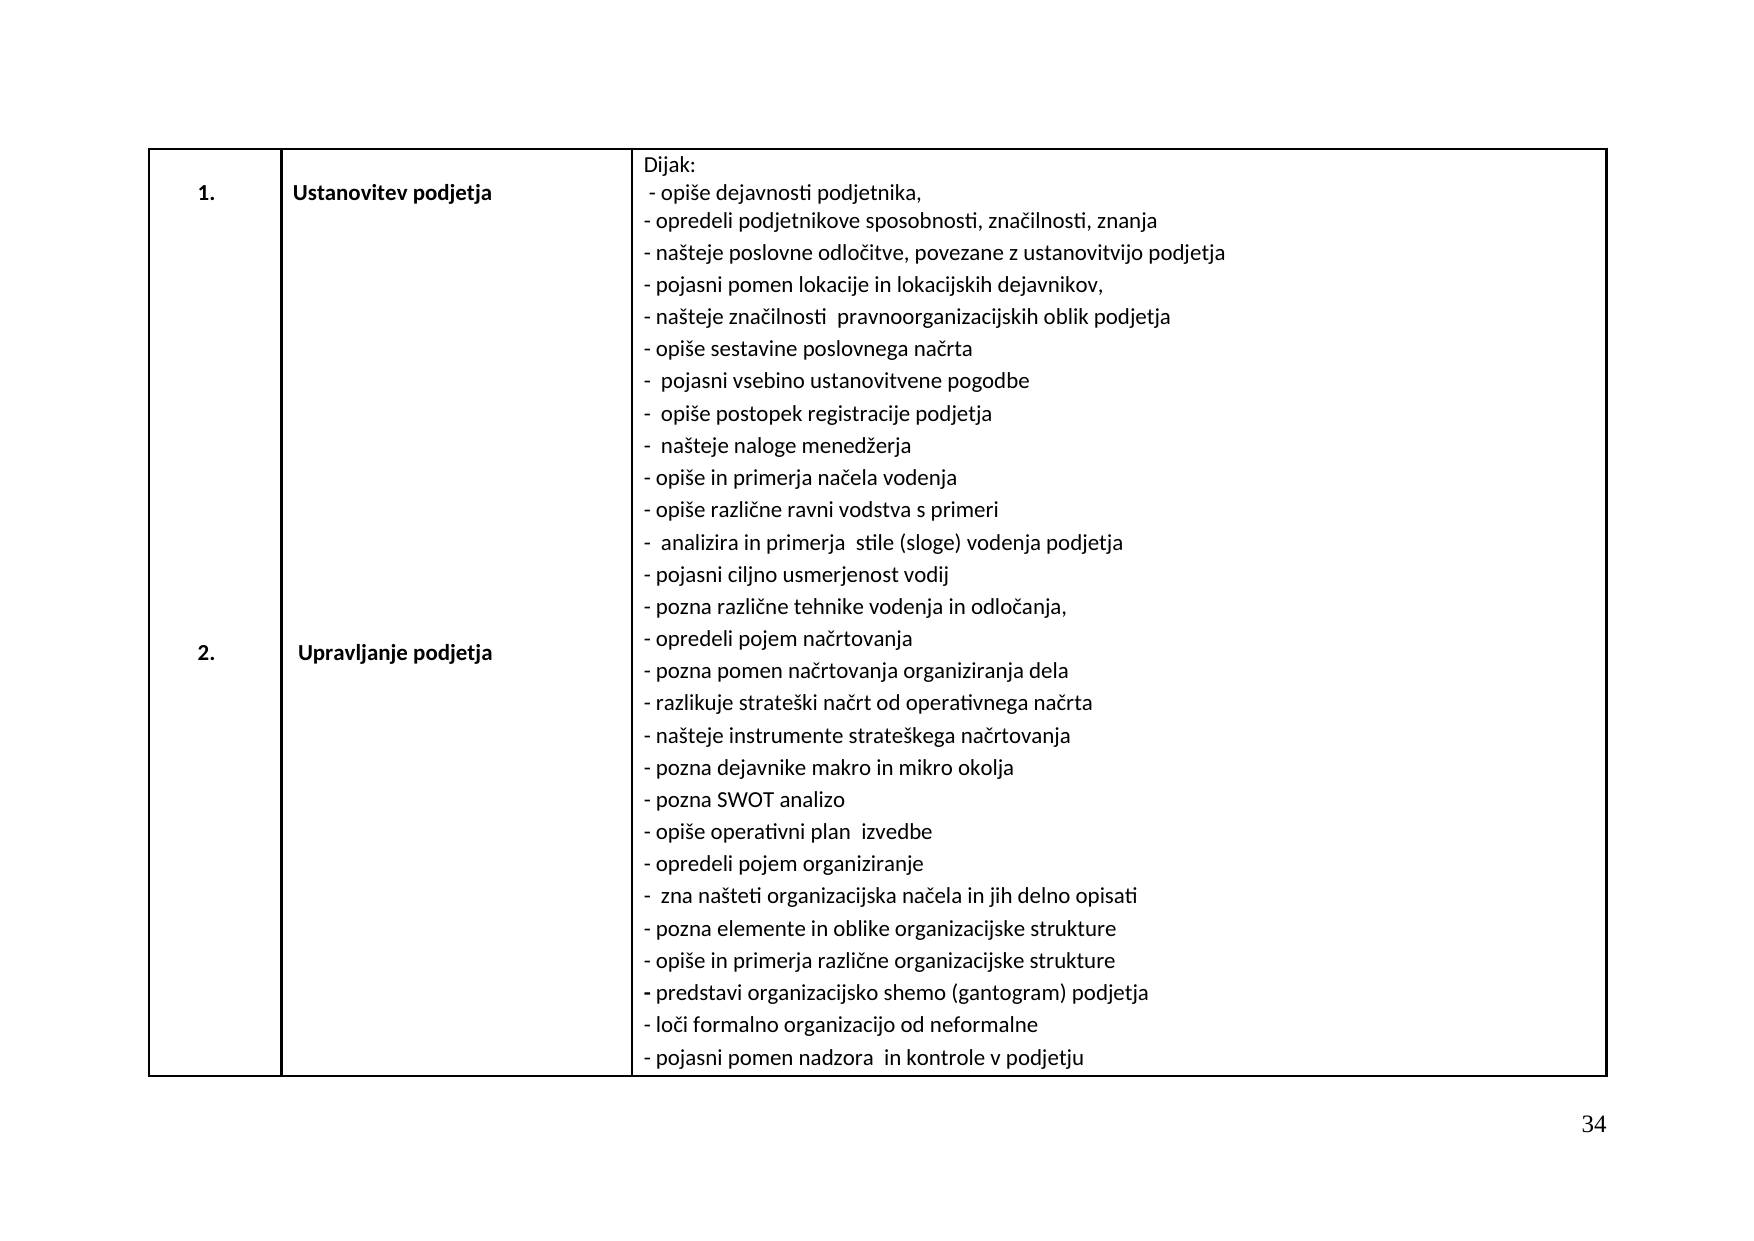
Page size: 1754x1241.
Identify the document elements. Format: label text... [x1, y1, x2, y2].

table_cell 1. 2. [150, 150, 280, 1075]
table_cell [283, 150, 631, 1075]
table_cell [633, 150, 1605, 1075]
